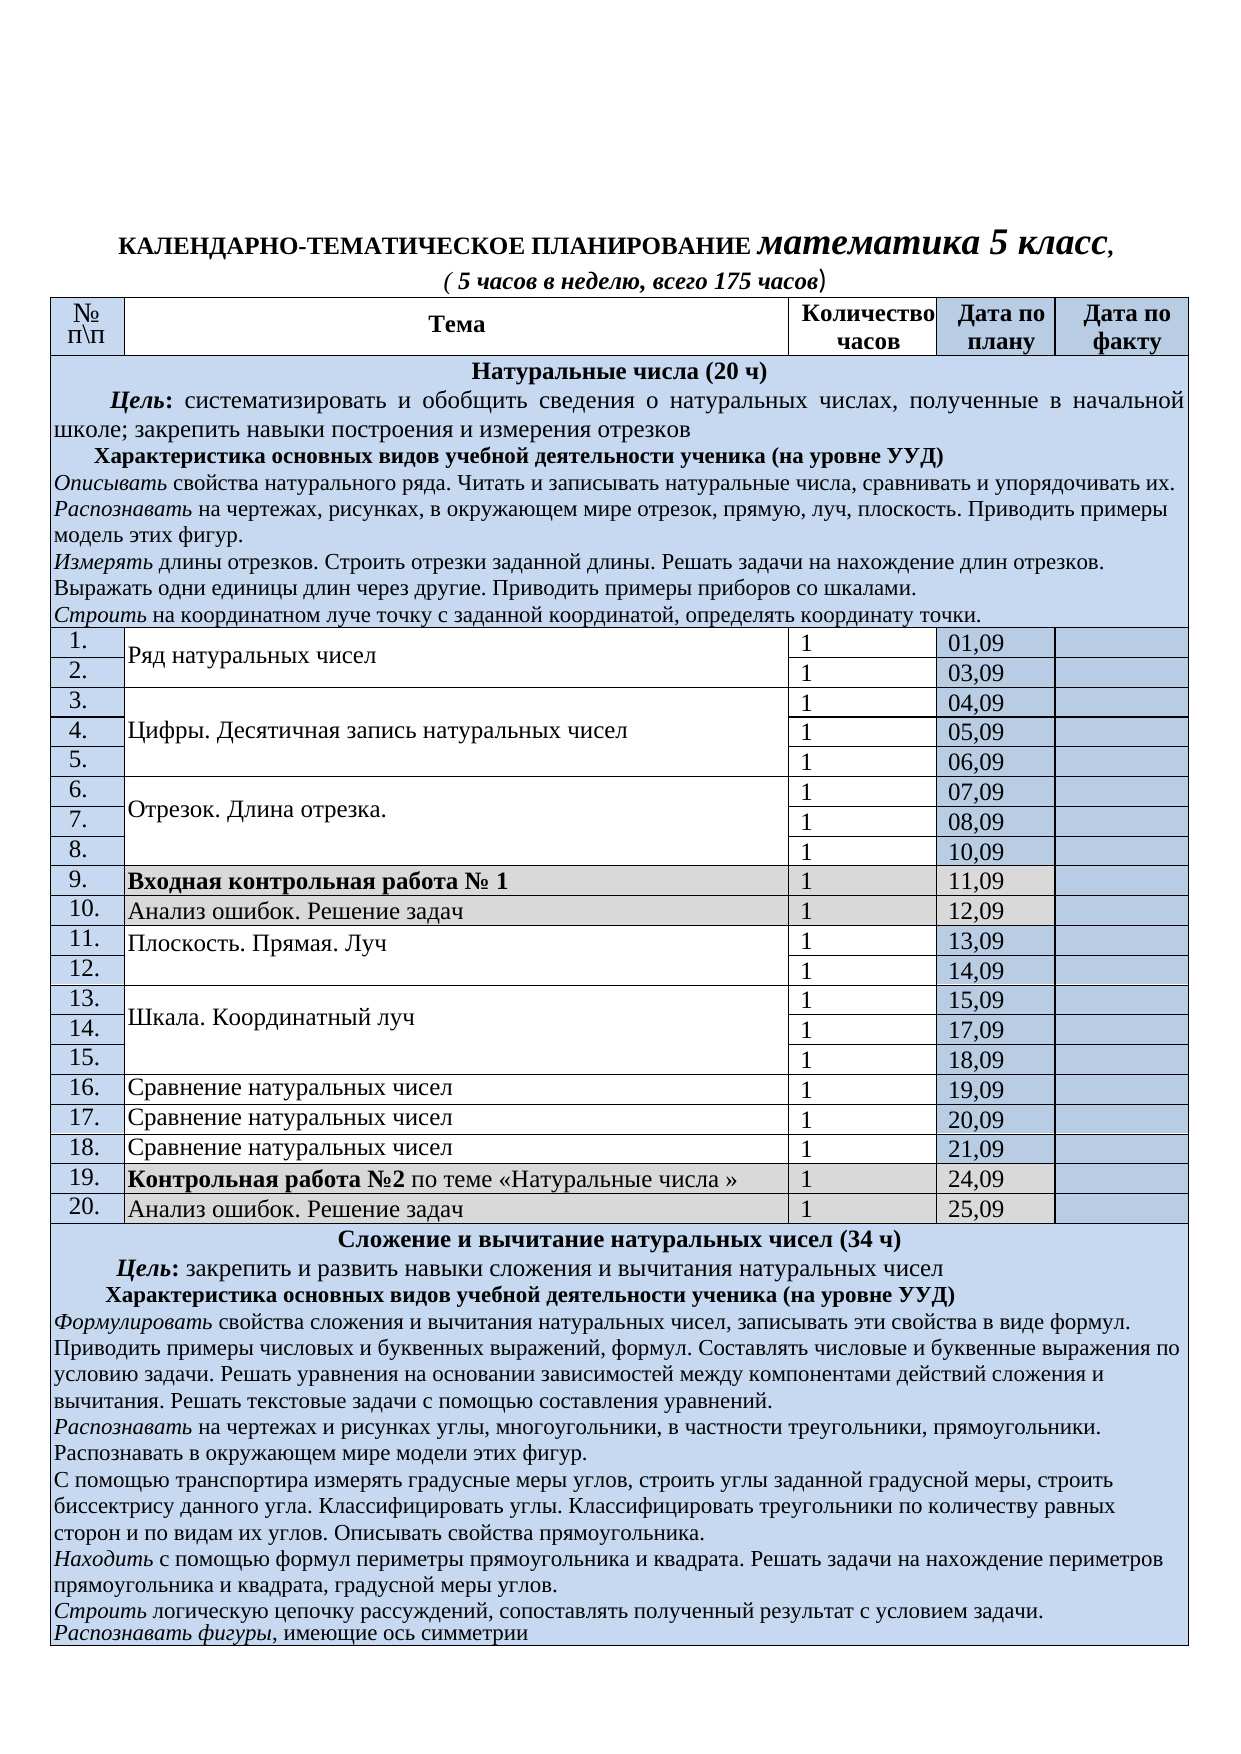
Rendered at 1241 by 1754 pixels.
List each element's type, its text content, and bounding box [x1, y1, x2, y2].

table_cell Шкала. Координатный луч [125, 986, 788, 1074]
table_cell [1056, 1075, 1188, 1104]
table_cell 1 [789, 1164, 936, 1193]
table_cell Плоскость. Прямая. Луч [125, 926, 788, 984]
table_cell 24,09 [937, 1164, 1054, 1193]
table_cell [51, 866, 124, 895]
table_header Тема [125, 298, 788, 355]
table_cell 1 [789, 718, 936, 746]
table_cell Цифры. Десятичная запись натуральных чисел [125, 688, 788, 776]
table_cell [1056, 718, 1188, 746]
text КАЛЕНДАРНО-ТЕМАТИЧЕСКОЕ ПЛАНИРОВАНИЕ математика 5 класс, [118, 219, 1152, 262]
table_cell [1056, 777, 1188, 806]
table_cell Сравнение натуральных чисел [125, 1105, 788, 1133]
table_cell 21,09 [937, 1135, 1054, 1163]
table_cell Входная контрольная работа № 1 [125, 866, 788, 895]
table_cell 07,09 [937, 777, 1054, 806]
table_cell 20,09 [937, 1105, 1054, 1133]
table_cell [51, 1194, 124, 1223]
table_cell [1056, 1164, 1188, 1193]
table_cell [1056, 1194, 1188, 1223]
table_cell [51, 896, 124, 925]
table_header Дата по плану [937, 298, 1054, 355]
table_cell 04,09 [937, 688, 1054, 716]
table_cell [51, 777, 124, 806]
table_cell [1056, 688, 1188, 716]
table_cell 1 [789, 1075, 936, 1104]
table_cell 19,09 [937, 1075, 1054, 1104]
table_cell 01,09 [937, 628, 1054, 657]
table_cell 18,09 [937, 1045, 1054, 1074]
table_cell 1 [789, 1045, 936, 1074]
table_cell 1 [789, 747, 936, 776]
table_cell 08,09 [937, 807, 1054, 836]
table_cell 1 [789, 866, 936, 895]
table_cell Анализ ошибок. Решение задач [125, 1194, 788, 1223]
table_header № п\п [51, 298, 124, 355]
table_cell 25,09 [937, 1194, 1054, 1223]
table_cell Сравнение натуральных чисел [125, 1135, 788, 1163]
table_cell [51, 1015, 124, 1044]
table_cell 06,09 [937, 747, 1054, 776]
table_header Дата по факту [1056, 298, 1188, 355]
table_cell 03,09 [937, 658, 1054, 687]
table_cell 1 [789, 807, 936, 836]
table_cell 1 [789, 1194, 936, 1223]
table_cell Анализ ошибок. Решение задач [125, 896, 788, 925]
table_cell [51, 1075, 124, 1104]
table_cell [1056, 896, 1188, 925]
table_cell [51, 837, 124, 865]
table_cell [1056, 747, 1188, 776]
table_cell 1 [789, 1135, 936, 1163]
table_cell [51, 628, 124, 657]
table_cell 1 [789, 1105, 936, 1133]
table_cell 1 [789, 837, 936, 865]
table_cell 17,09 [937, 1015, 1054, 1044]
table_cell [1056, 926, 1188, 955]
table_cell 10,09 [937, 837, 1054, 865]
table_cell [51, 1105, 124, 1133]
table_cell Контрольная работа №2 по теме «Натуральные числа » [125, 1164, 788, 1193]
table_cell 1 [789, 688, 936, 716]
table_cell [1056, 1105, 1188, 1133]
table_cell [1056, 658, 1188, 687]
table_cell 1 [789, 777, 936, 806]
table_cell [1056, 807, 1188, 836]
table_cell 1 [789, 896, 936, 925]
table_cell 05,09 [937, 718, 1054, 746]
table_cell [1056, 1135, 1188, 1163]
table_cell [51, 807, 124, 836]
table_cell 1 [789, 658, 936, 687]
table_cell [1056, 956, 1188, 984]
table_cell [1056, 628, 1188, 657]
table_cell [51, 1045, 124, 1074]
table_cell [51, 658, 124, 687]
table_cell 13,09 [937, 926, 1054, 955]
table_cell Натуральные числа (20 ч) Цель: систематизировать и обобщить сведения о натуральных числах, полученные в начальной школе; закрепить навыки построения и измерения отрезков Характеристика основных видов учебной деятельности ученика (на уровне УУД) Описывать свойства натурального ряда. Читать и записывать натуральные числа, сравнивать и упорядочивать их. Распознавать на чертежах, рисунках, в окружающем мире отрезок, прямую, луч, плоскость. Приводить примеры модель этих фигур. Измерять длины отрезков. Строить отрезки заданной длины. Решать задачи на нахождение длин отрезков. Выражать одни единицы длин через другие. Приводить примеры приборов со шкалами. Строить на координатном луче точку с заданной координатой, определять координату точки. [51, 356, 1188, 627]
table_cell 15,09 [937, 986, 1054, 1014]
table_cell [1056, 837, 1188, 865]
table_cell [51, 747, 124, 776]
table_cell [51, 718, 124, 746]
table_cell 1 [789, 956, 936, 984]
table_header Количество часов [789, 298, 936, 355]
table_cell 1 [789, 1015, 936, 1044]
table_cell 12,09 [937, 896, 1054, 925]
table_cell 14,09 [937, 956, 1054, 984]
table_cell [51, 986, 124, 1014]
table_cell [51, 688, 124, 716]
table_cell Сложение и вычитание натуральных чисел (34 ч) Цель: закрепить и развить навыки сложения и вычитания натуральных чисел Характеристика основных видов учебной деятельности ученика (на уровне УУД) Формулировать свойства сложения и вычитания натуральных чисел, записывать эти свойства в виде формул. Приводить примеры числовых и буквенных выражений, формул. Составлять числовые и буквенные выражения по условию задачи. Решать уравнения на основании зависимостей между компонентами действий сложения и вычитания. Решать текстовые задачи с помощью составления уравнений. Распознавать на чертежах и рисунках углы, многоугольники, в частности треугольники, прямоугольники. Распознавать в окружающем мире модели этих фигур. С помощью транспортира измерять градусные меры углов, строить углы заданной градусной меры, строить биссектрису данного угла. Классифицировать углы. Классифицировать треугольники по количеству равных сторон и по видам их углов. Описывать свойства прямоугольника. Находить с помощью формул периметры прямоугольника и квадрата. Решать задачи на нахождение периметров прямоугольника и квадрата, градусной меры углов. Строить логическую цепочку рассуждений, сопоставлять полученный результат с условием задачи. Распознавать фигуры, имеющие ось симметрии [51, 1224, 1188, 1645]
text ( 5 часов в неделю, всего 175 часов) [118, 262, 1152, 297]
table_cell [51, 1164, 124, 1193]
table_cell [51, 1135, 124, 1163]
table_cell Отрезок. Длина отрезка. [125, 777, 788, 865]
table_cell 11,09 [937, 866, 1054, 895]
table_cell [51, 926, 124, 955]
table_cell [1056, 986, 1188, 1014]
table_cell 1 [789, 986, 936, 1014]
table_cell [1056, 1015, 1188, 1044]
table_cell [1056, 1045, 1188, 1074]
table_cell [1056, 866, 1188, 895]
table_cell 1 [789, 926, 936, 955]
table_cell 1 [789, 628, 936, 657]
table_cell Ряд натуральных чисел [125, 628, 788, 687]
table_cell Сравнение натуральных чисел [125, 1075, 788, 1104]
table_cell [51, 956, 124, 984]
